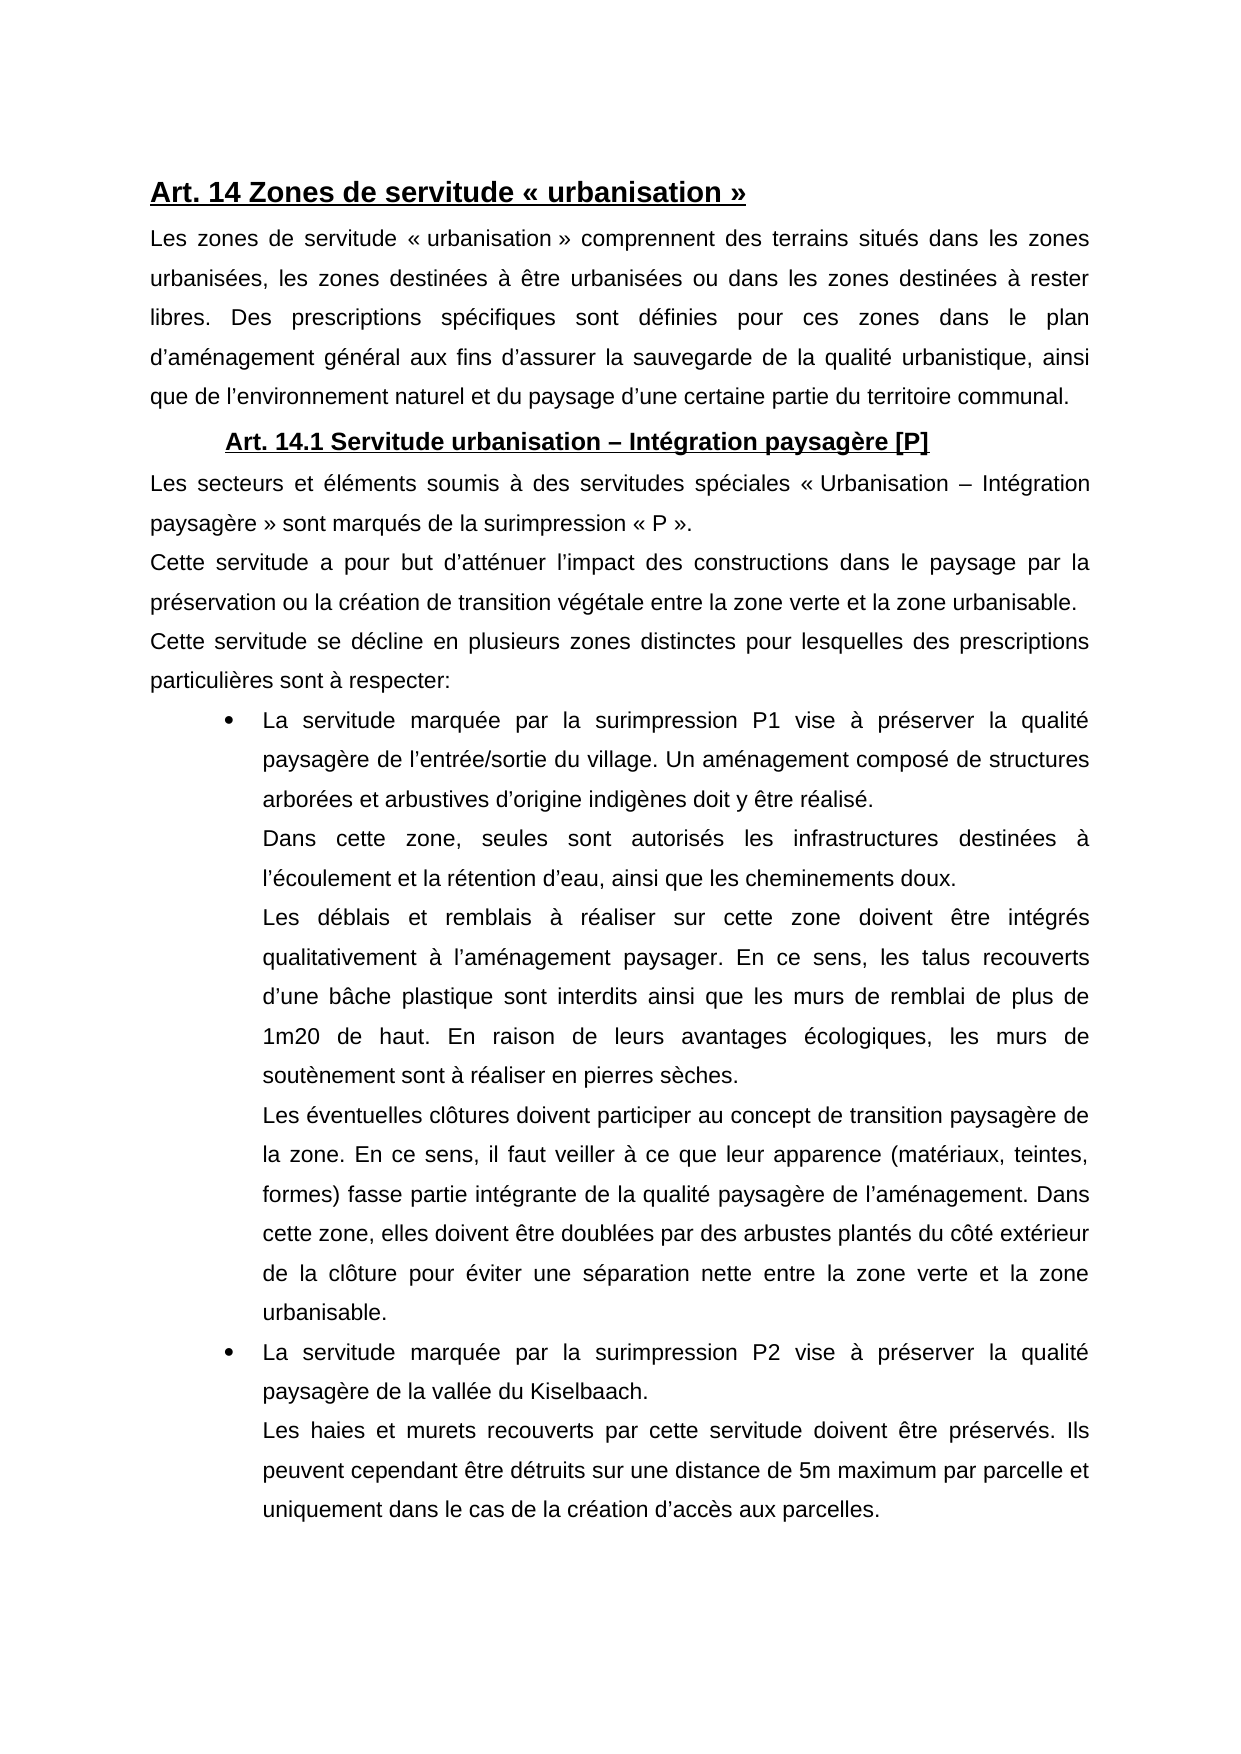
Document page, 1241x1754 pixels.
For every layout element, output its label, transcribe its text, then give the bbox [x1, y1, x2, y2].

text Les haies et murets recouverts par cette servitude doivent être préservés. Ils peuvent cependant être détruits sur une distance de 5m maximum par parcelle et uniquement dans le cas de la création d’accès aux parcelles. [262, 1417, 1090, 1523]
list La servitude marquée par la surimpression P1 vise à préserver la qualité paysagère de l’entrée/sortie du village. Un aménagement composé de structures arborées et arbustives d’origine indigènes doit y être réalisé. [225, 707, 1090, 812]
text Les zones de servitude « urbanisation » comprennent des terrains situés dans les zones urbanisées, les zones destinées à être urbanisées ou dans les zones destinées à rester libres. Des prescriptions spécifiques sont définies pour ces zones dans le plan d’aménagement général aux fins d’assurer la sauvegarde de la qualité urbanistique, ainsi que de l’environnement naturel et du paysage d’une certaine partie du territoire communal. [150, 225, 1090, 409]
text Les déblais et remblais à réaliser sur cette zone doivent être intégrés qualitativement à l’aménagement paysager. En ce sens, les talus recouverts d’une bâche plastique sont interdits ainsi que les murs de remblai de plus de 1m20 de haut. En raison de leurs avantages écologiques, les murs de soutènement sont à réaliser en pierres sèches. [262, 904, 1090, 1088]
text Les secteurs et éléments soumis à des servitudes spéciales « Urbanisation – Intégration paysagère » sont marqués de la surimpression « P ». [150, 470, 1090, 536]
text Cette servitude se décline en plusieurs zones distinctes pour lesquelles des prescriptions particulières sont à respecter: [150, 628, 1090, 694]
list La servitude marquée par la surimpression P2 vise à préserver la qualité paysagère de la vallée du Kiselbaach. [225, 1338, 1090, 1404]
text Dans cette zone, seules sont autorisés les infrastructures destinées à l’écoulement et la rétention d’eau, ainsi que les cheminements doux. [262, 825, 1090, 891]
subtitle Art. 14 Zones de servitude « urbanisation » [150, 175, 1090, 208]
text Cette servitude a pour but d’atténuer l’impact des constructions dans le paysage par la préservation ou la création de transition végétale entre la zone verte et la zone urbanisable. [150, 549, 1090, 615]
subtitle Art. 14.1 Servitude urbanisation – Intégration paysagère [P] [225, 427, 1090, 456]
text Les éventuelles clôtures doivent participer au concept de transition paysagère de la zone. En ce sens, il faut veiller à ce que leur apparence (matériaux, teintes, formes) fasse partie intégrante de la qualité paysagère de l’aménagement. Dans cette zone, elles doivent être doublées par des arbustes plantés du côté extérieur de la clôture pour éviter une séparation nette entre la zone verte et la zone urbanisable. [262, 1102, 1090, 1325]
